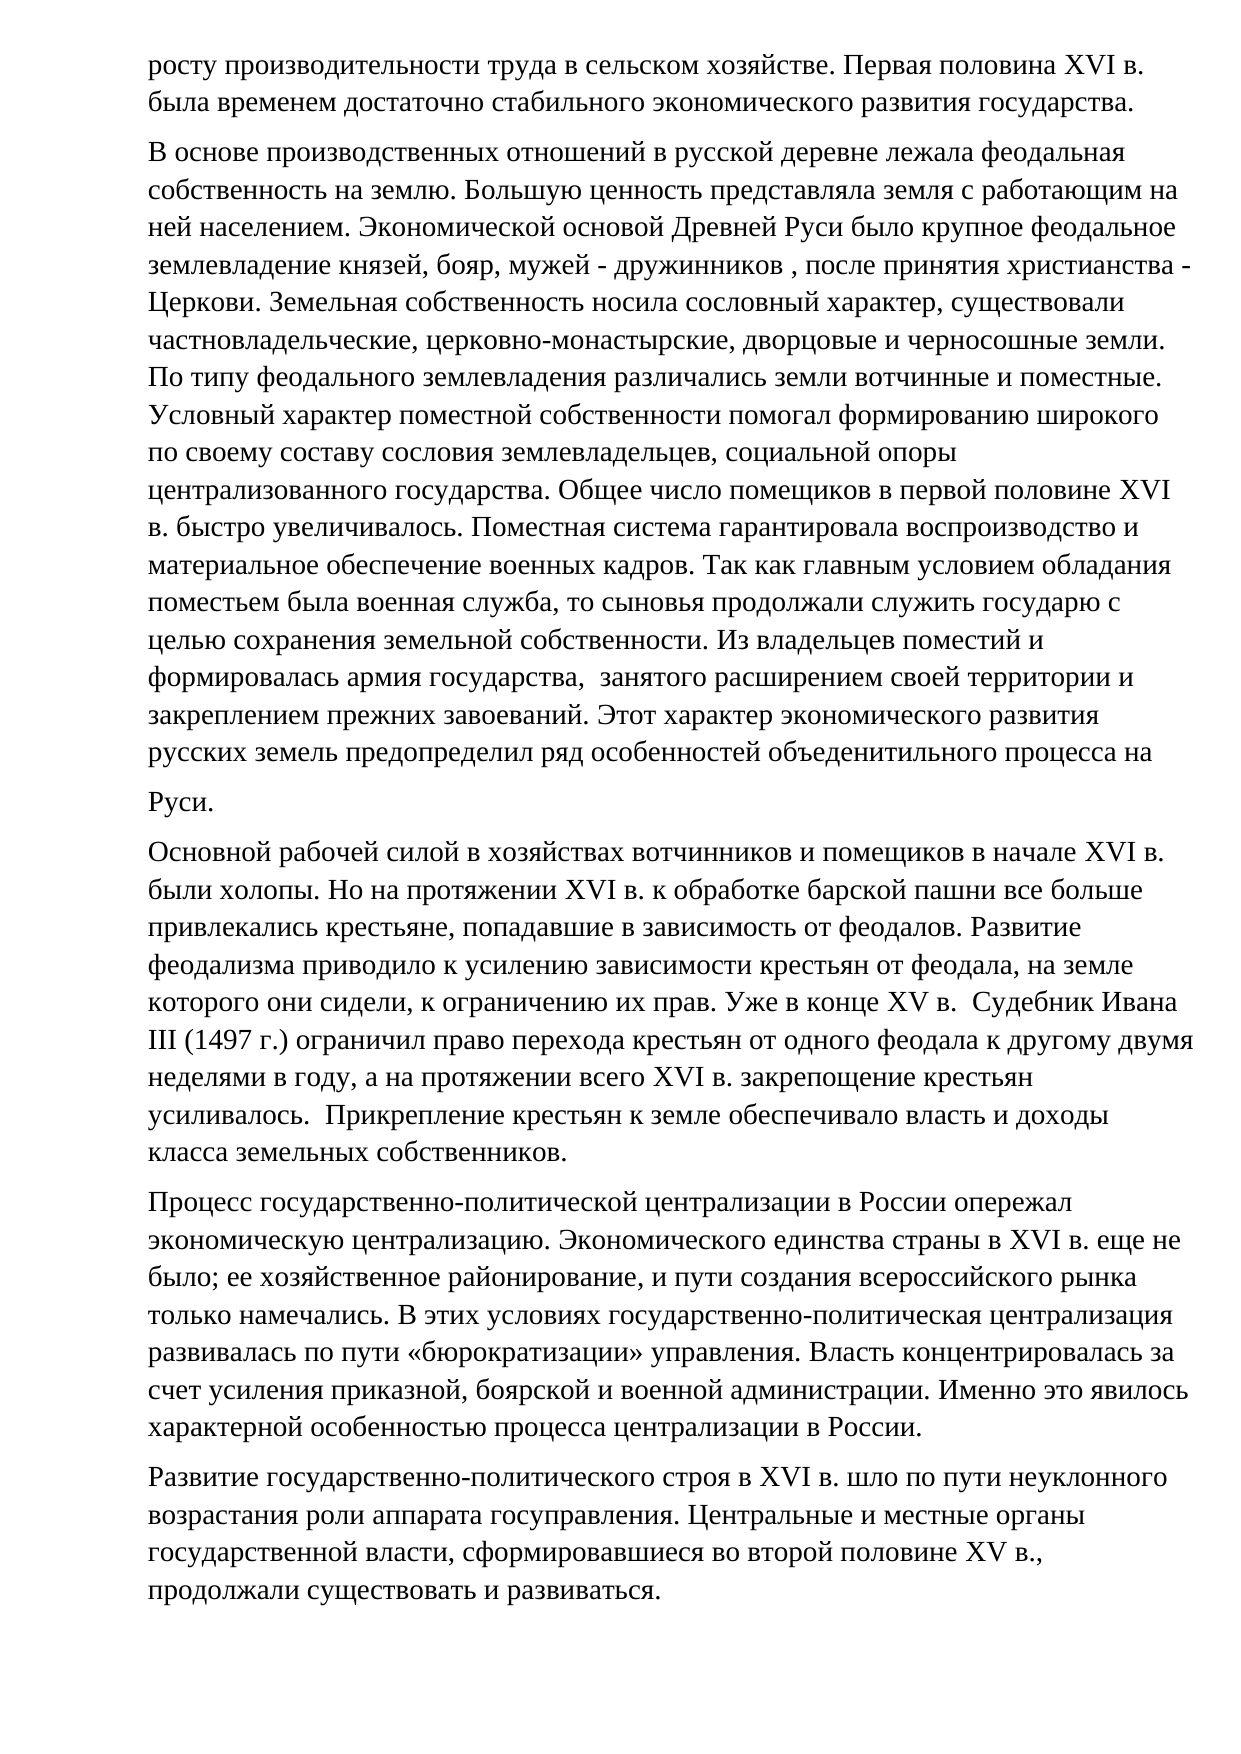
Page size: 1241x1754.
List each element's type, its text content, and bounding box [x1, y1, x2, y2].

text Процесс государственно-политической централизации в России опережал экономическую централизацию. Экономического единства страны в XVI в. еще не было; ее хозяйственное районирование, и пути создания всероссийского рынка только намечались. В этих условиях государственно-политическая централизация развивалась по пути «бюрократизации» управления. Власть концентрировалась за счет усиления приказной, боярской и военной администрации. Именно это явилось характерной особенностью процесса централизации в России. [148, 1182, 1196, 1444]
text Руси. [148, 782, 1196, 819]
text Развитие государственно-политического строя в XVI в. шло по пути неуклонного возрастания роли аппарата госуправления. Центральные и местные органы государственной власти, сформировавшиеся во второй половине XV в., продолжали существовать и развиваться. [148, 1457, 1196, 1607]
text Основной рабочей силой в хозяйствах вотчинников и помещиков в начале XVI в. были холопы. Но на протяжении XVI в. к обработке барской пашни все больше привлекались крестьяне, попадавшие в зависимость от феодалов. Развитие феодализма приводило к усилению зависимости крестьян от феодала, на земле которого они сидели, к ограничению их прав. Уже в конце XV в. Судебник Ивана III (1497 г.) ограничил право перехода крестьян от одного феодала к другому двумя неделями в году, а на протяжении всего XVI в. закрепощение крестьян усиливалось. Прикрепление крестьян к земле обеспечивало власть и доходы класса земельных собственников. [148, 832, 1196, 1169]
text В основе производственных отношений в русской деревне лежала феодальная собственность на землю. Большую ценность представляла земля с работающим на ней населением. Экономической основой Древней Руси было крупное феодальное землевладение князей, бояр, мужей - дружинников , после принятия христианства - Церкови. Земельная собственность носила сословный характер, существовали частновладельческие, церковно-монастырские, дворцовые и черносошные земли. По типу феодального землевладения различались земли вотчинные и поместные. Условный характер поместной собственности помогал формированию широкого по своему составу сословия землевладельцев, социальной опоры централизованного государства. Общее число помещиков в первой половине XVI в. быстро увеличивалось. Поместная система гарантировала воспроизводство и материальное обеспечение военных кадров. Так как главным условием обладания поместьем была военная служба, то сыновья продолжали служить государю с целью сохранения земельной собственности. Из владельцев поместий и формировалась армия государства, занятого расширением своей территории и закреплением прежних завоеваний. Этот характер экономического развития русских земель предопределил ряд особенностей объеденитильного процесса на [148, 132, 1196, 769]
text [148, 44, 1196, 119]
